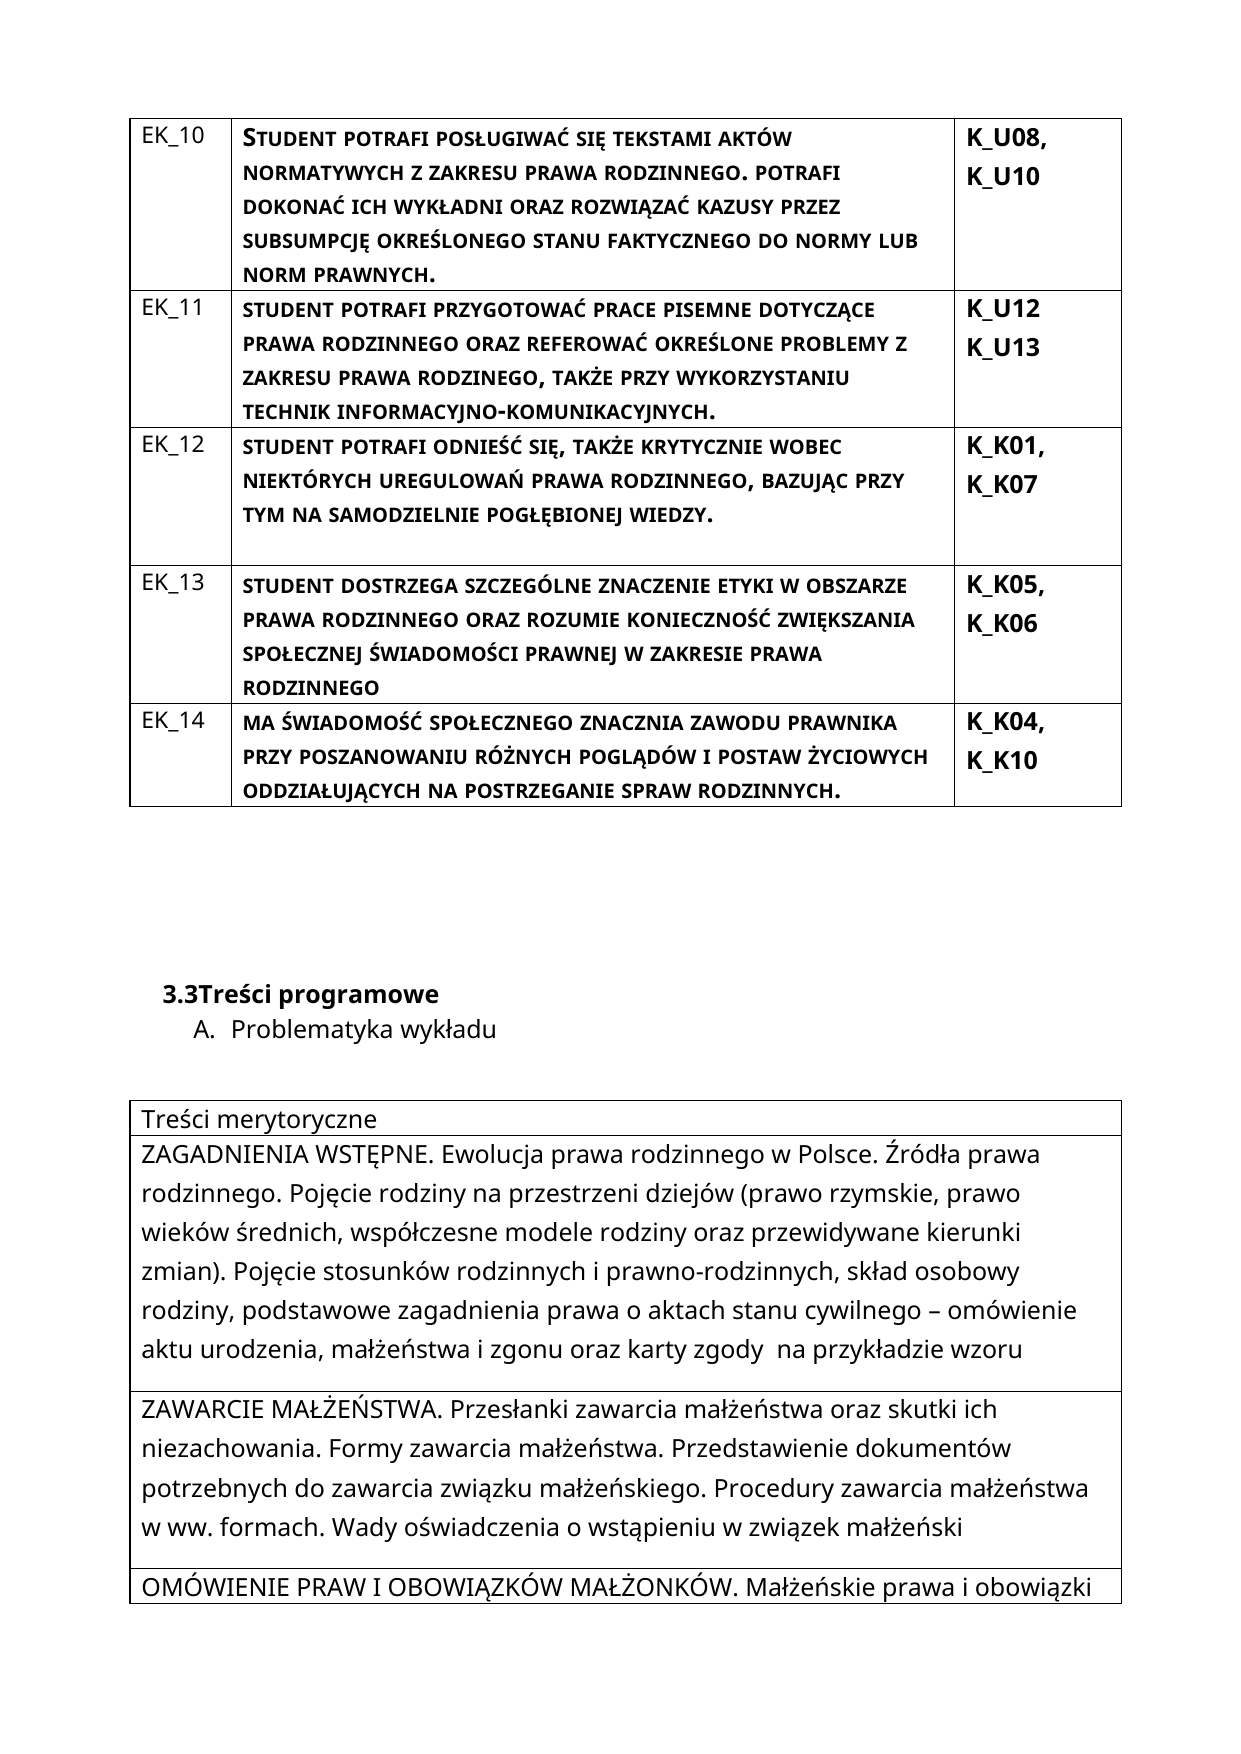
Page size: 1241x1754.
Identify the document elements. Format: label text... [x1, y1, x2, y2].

table_cell ma świadomość społecznego znacznia zawodu prawnika przy poszanowaniu różnych poglądów i postaw życiowych oddziałujących na postrzeganie spraw rodzinnych. [232, 704, 954, 806]
table_cell K_U08, K_U10 [955, 119, 1121, 289]
table_cell student potrafi odnieść się, także krytycznie wobec niektórych uregulowań prawa rodzinnego, bazując przy tym na samodzielnie pogłębionej wiedzy. [232, 428, 954, 565]
table_cell EK_14 [131, 704, 231, 806]
table_cell K_K05, K_K06 [955, 566, 1121, 703]
table_header Treści merytoryczne [131, 1101, 1121, 1135]
table_cell ZAWARCIE MAŁŻEŃSTWA. Przesłanki zawarcia małżeństwa oraz skutki ich niezachowania. Formy zawarcia małżeństwa. Przedstawienie dokumentów potrzebnych do zawarcia związku małżeńskiego. Procedury zawarcia małżeństwa w ww. formach. Wady oświadczenia o wstąpieniu w związek małżeński [131, 1392, 1121, 1568]
table_cell EK_13 [131, 566, 231, 703]
table_cell Student potrafi posługiwać się tekstami aktów normatywych z zakresu prawa rodzinnego. potrafi dokonać ich wykładni oraz rozwiązać kazusy przez subsumpcję określonego stanu faktycznego do normy lub norm prawnych. [232, 119, 954, 289]
table_cell EK_11 [131, 291, 231, 427]
list Problematyka wykładu [193, 1011, 1122, 1045]
table_cell student dostrzega szczególne znaczenie etyki w obszarze prawa rodzinnego oraz rozumie konieczność zwiększania społecznej świadomości prawnej w zakresie prawa rodzinnego [232, 566, 954, 703]
table_cell ZAGADNIENIA WSTĘPNE. Ewolucja prawa rodzinnego w Polsce. Źródła prawa rodzinnego. Pojęcie rodziny na przestrzeni dziejów (prawo rzymskie, prawo wieków średnich, współczesne modele rodziny oraz przewidywane kierunki zmian). Pojęcie stosunków rodzinnych i prawno-rodzinnych, skład osobowy rodziny, podstawowe zagadnienia prawa o aktach stanu cywilnego – omówienie aktu urodzenia, małżeństwa i zgonu oraz karty zgody na przykładzie wzoru [131, 1136, 1121, 1391]
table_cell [131, 1569, 1121, 1603]
table_cell K_K01, K_K07 [955, 428, 1121, 565]
table_cell EK_12 [131, 428, 231, 565]
table_cell EK_10 [131, 119, 231, 289]
table_cell K_U12 K_U13 [955, 291, 1121, 427]
list 3.3Treści programowe [162, 977, 1122, 1011]
table_cell student potrafi przygotować prace pisemne dotyczące prawa rodzinnego oraz referować określone problemy z zakresu prawa rodzinego, także przy wykorzystaniu technik informacyjno-komunikacyjnych. [232, 291, 954, 427]
table_cell K_K04, K_K10 [955, 704, 1121, 806]
